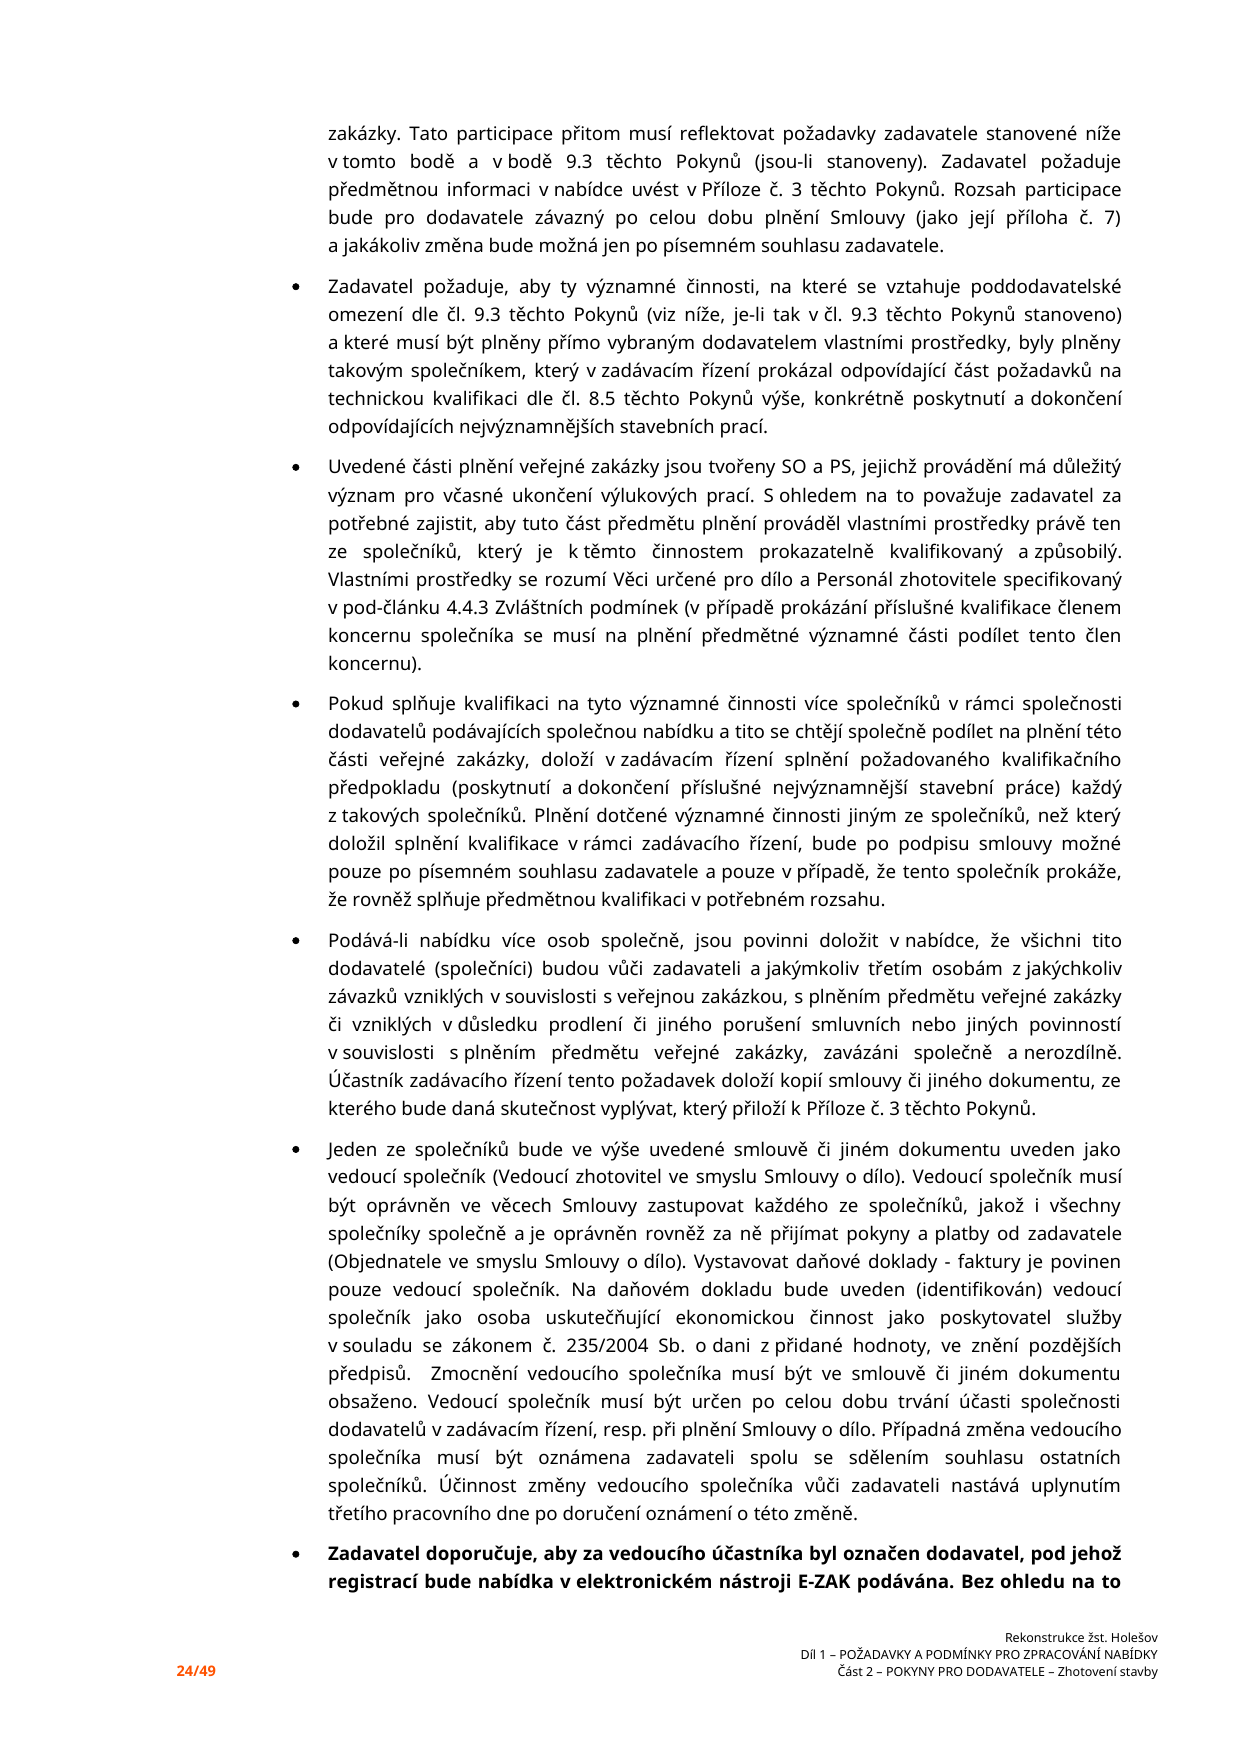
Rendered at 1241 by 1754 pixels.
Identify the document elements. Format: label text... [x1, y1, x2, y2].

text Podává-li nabídku více osob společně, jsou povinni doložit v nabídce, že všichni tito dodavatelé (společníci) budou vůči zadavateli a jakýmkoliv třetím osobám z jakýchkoliv závazků vzniklých v souvislosti s veřejnou zakázkou, s plněním předmětu veřejné zakázky či vzniklých v důsledku prodlení či jiného porušení smluvních nebo jiných povinností v souvislosti s plněním předmětu veřejné zakázky, zavázáni společně a nerozdílně. Účastník zadávacího řízení tento požadavek doloží kopií smlouvy či jiného dokumentu, ze kterého bude daná skutečnost vyplývat, který přiloží k Příloze č. 3 těchto Pokynů. [292, 927, 1122, 1121]
text Pokud splňuje kvalifikaci na tyto významné činnosti více společníků v rámci společnosti dodavatelů podávajících společnou nabídku a tito se chtějí společně podílet na plnění této části veřejné zakázky, doloží v zadávacím řízení splnění požadovaného kvalifikačního předpokladu (poskytnutí a dokončení příslušné nejvýznamnější stavební práce) každý z takových společníků. Plnění dotčené významné činnosti jiným ze společníků, než který doložil splnění kvalifikace v rámci zadávacího řízení, bude po podpisu smlouvy možné pouze po písemném souhlasu zadavatele a pouze v případě, že tento společník prokáže, že rovněž splňuje předmětnou kvalifikaci v potřebném rozsahu. [292, 691, 1122, 912]
text Zadavatel požaduje, aby ty významné činnosti, na které se vztahuje poddodavatelské omezení dle čl. 9.3 těchto Pokynů (viz níže, je-li tak v čl. 9.3 těchto Pokynů stanoveno) a které musí být plněny přímo vybraným dodavatelem vlastními prostředky, byly plněny takovým společníkem, který v zadávacím řízení prokázal odpovídající část požadavků na technickou kvalifikaci dle čl. 8.5 těchto Pokynů výše, konkrétně poskytnutí a dokončení odpovídajících nejvýznamnějších stavebních prací. [292, 273, 1122, 439]
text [292, 1541, 1122, 1594]
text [292, 121, 1122, 258]
text Jeden ze společníků bude ve výše uvedené smlouvě či jiném dokumentu uveden jako vedoucí společník (Vedoucí zhotovitel ve smyslu Smlouvy o dílo). Vedoucí společník musí být oprávněn ve věcech Smlouvy zastupovat každého ze společníků, jakož i všechny společníky společně a je oprávněn rovněž za ně přijímat pokyny a platby od zadavatele (Objednatele ve smyslu Smlouvy o dílo). Vystavovat daňové doklady - faktury je povinen pouze vedoucí společník. Na daňovém dokladu bude uveden (identifikován) vedoucí společník jako osoba uskutečňující ekonomickou činnost jako poskytovatel služby v souladu se zákonem č. 235/2004 Sb. o dani z přidané hodnoty, ve znění pozdějších předpisů. Zmocnění vedoucího společníka musí být ve smlouvě či jiném dokumentu obsaženo. Vedoucí společník musí být určen po celou dobu trvání účasti společnosti dodavatelů v zadávacím řízení, resp. při plnění Smlouvy o dílo. Případná změna vedoucího společníka musí být oznámena zadavateli spolu se sdělením souhlasu ostatních společníků. Účinnost změny vedoucího společníka vůči zadavateli nastává uplynutím třetího pracovního dne po doručení oznámení o této změně. [292, 1136, 1122, 1526]
text Uvedené části plnění veřejné zakázky jsou tvořeny SO a PS, jejichž provádění má důležitý význam pro včasné ukončení výlukových prací. S ohledem na to považuje zadavatel za potřebné zajistit, aby tuto část předmětu plnění prováděl vlastními prostředky právě ten ze společníků, který je k těmto činnostem prokazatelně kvalifikovaný a způsobilý. Vlastními prostředky se rozumí Věci určené pro dílo a Personál zhotovitele specifikovaný v pod-článku 4.4.3 Zvláštních podmínek (v případě prokázání příslušné kvalifikace členem koncernu společníka se musí na plnění předmětné významné části podílet tento člen koncernu). [292, 454, 1122, 676]
